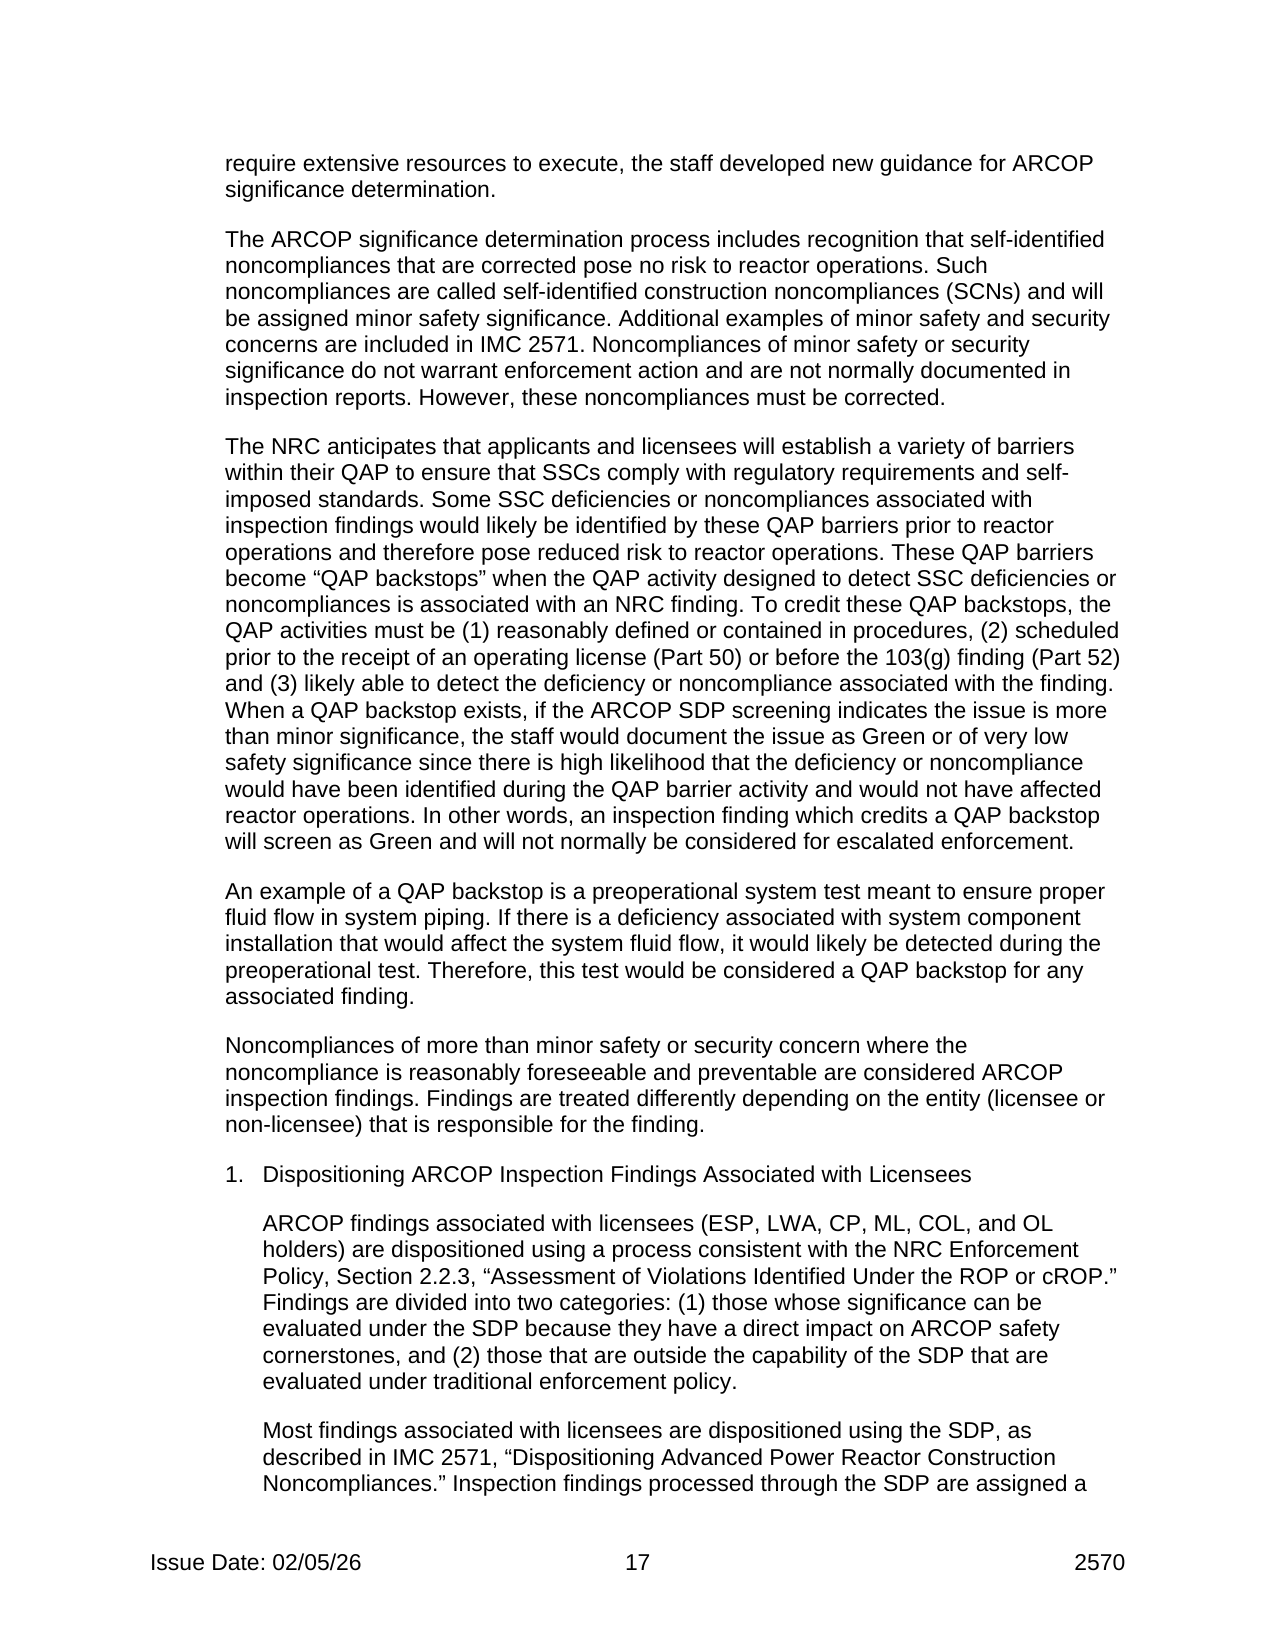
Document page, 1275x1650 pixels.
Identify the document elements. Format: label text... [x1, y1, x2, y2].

list Dispositioning ARCOP Inspection Findings Associated with Licensees [225, 1161, 1125, 1187]
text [225, 150, 1125, 203]
text The ARCOP significance determination process includes recognition that self-identified noncompliances that are corrected pose no risk to reactor operations. Such noncompliances are called self-identified construction noncompliances (SCNs) and will be assigned minor safety significance. Additional examples of minor safety and security concerns are included in IMC 2571. Noncompliances of minor safety or security significance do not warrant enforcement action and are not normally documented in inspection reports. However, these noncompliances must be corrected. [225, 226, 1125, 410]
text ARCOP findings associated with licensees (ESP, LWA, CP, ML, COL, and OL holders) are dispositioned using a process consistent with the NRC Enforcement Policy, Section 2.2.3, “Assessment of Violations Identified Under the ROP or cROP.” Findings are divided into two categories: (1) those whose significance can be evaluated under the SDP because they have a direct impact on ARCOP safety cornerstones, and (2) those that are outside the capability of the SDP that are evaluated under traditional enforcement policy. [262, 1210, 1125, 1394]
text Noncompliances of more than minor safety or security concern where the noncompliance is reasonably foreseeable and preventable are considered ARCOP inspection findings. Findings are treated differently depending on the entity (licensee or non-licensee) that is responsible for the finding. [225, 1032, 1125, 1138]
text The NRC anticipates that applicants and licensees will establish a variety of barriers within their QAP to ensure that SSCs comply with regulatory requirements and self-imposed standards. Some SSC deficiencies or noncompliances associated with inspection findings would likely be identified by these QAP barriers prior to reactor operations and therefore pose reduced risk to reactor operations. These QAP barriers become “QAP backstops” when the QAP activity designed to detect SSC deficiencies or noncompliances is associated with an NRC finding. To credit these QAP backstops, the QAP activities must be (1) reasonably defined or contained in procedures, (2) scheduled prior to the receipt of an operating license (Part 50) or before the 103(g) finding (Part 52) and (3) likely able to detect the deficiency or noncompliance associated with the finding. When a QAP backstop exists, if the ARCOP SDP screening indicates the issue is more than minor significance, the staff would document the issue as Green or of very low safety significance since there is high likelihood that the deficiency or noncompliance would have been identified during the QAP barrier activity and would not have affected reactor operations. In other words, an inspection finding which credits a QAP backstop will screen as Green and will not normally be considered for escalated enforcement. [225, 433, 1125, 855]
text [262, 1417, 1125, 1496]
text An example of a QAP backstop is a preoperational system test meant to ensure proper fluid flow in system piping. If there is a deficiency associated with system component installation that would affect the system fluid flow, it would likely be detected during the preoperational test. Therefore, this test would be considered a QAP backstop for any associated finding. [225, 878, 1125, 1009]
